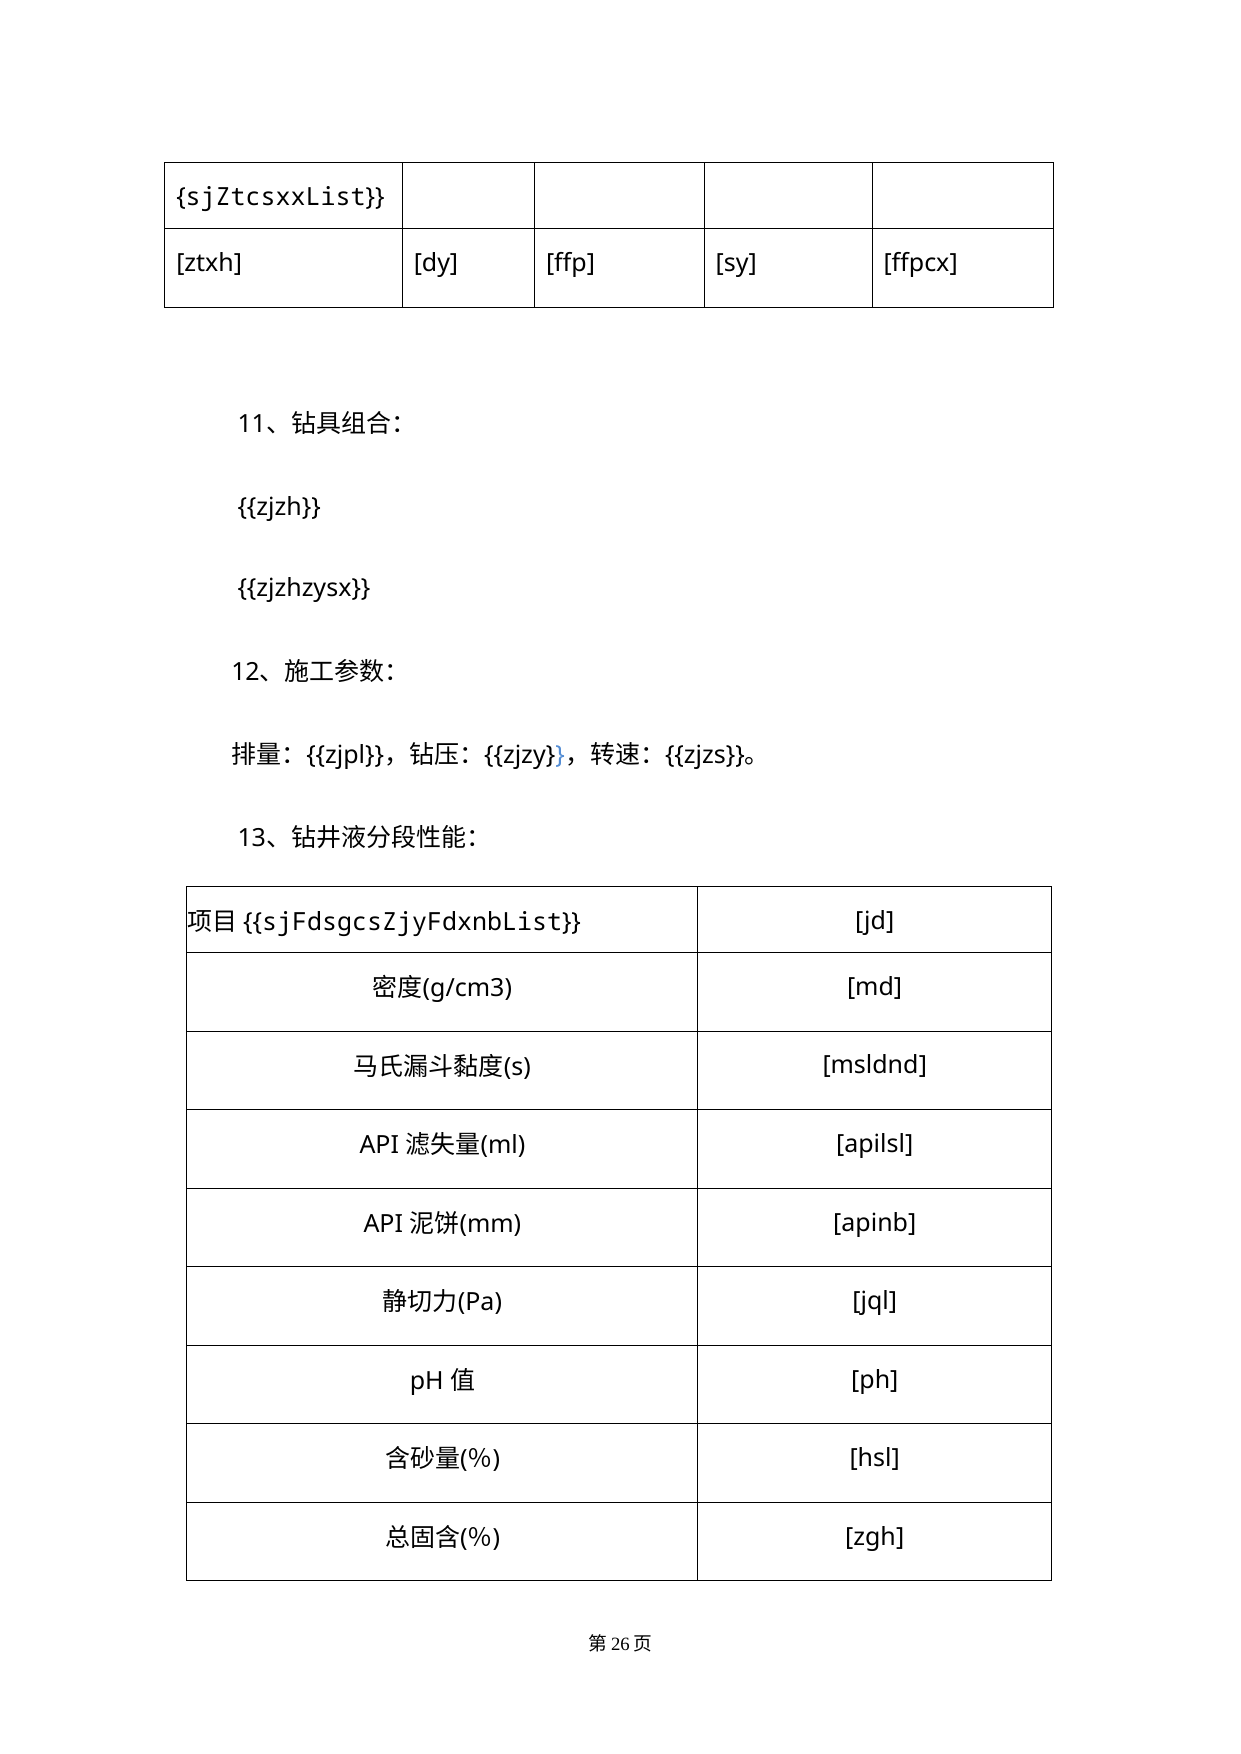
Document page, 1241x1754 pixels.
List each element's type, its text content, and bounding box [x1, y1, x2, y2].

table_cell [hsl] [698, 1424, 1051, 1502]
table_cell 总固含(％) [187, 1503, 697, 1580]
table_cell [md] [698, 953, 1051, 1031]
text {{zjzhzysx}} [187, 555, 1053, 620]
table_cell [zgh] [698, 1503, 1051, 1580]
table_header 复合片齿型 [873, 163, 1053, 228]
table_cell [apinb] [698, 1189, 1051, 1266]
table_cell 密度(g/cm3) [187, 953, 697, 1031]
table_cell 静切力(Pa) [187, 1267, 697, 1345]
table_cell [ffp] [535, 229, 704, 307]
table_cell [ztxh] [165, 229, 402, 307]
table_cell [msldnd] [698, 1032, 1051, 1109]
table_cell pH 值 [187, 1346, 697, 1423]
table_cell [apilsl] [698, 1110, 1051, 1188]
table_cell [ffpcx] [873, 229, 1053, 307]
table_cell [dy] [403, 229, 534, 307]
text {{zjzh}} [187, 473, 1053, 538]
table_cell API 滤失量(ml) [187, 1110, 697, 1188]
table_cell API 泥饼(mm) [187, 1189, 697, 1266]
table_header 水眼 [705, 163, 872, 228]
text 排量：{{zjpl}}，钻压：{{zjzy}}，转速：{{zjzs}}。 [231, 720, 1053, 785]
text 12、施工参数： [231, 637, 1053, 702]
table_cell [ph] [698, 1346, 1051, 1423]
table_cell 马氏漏斗黏度(s) [187, 1032, 697, 1109]
table_cell [jql] [698, 1267, 1051, 1345]
table_header [jd] [698, 887, 1051, 952]
table_header 复合片mm [535, 163, 704, 228]
text 13、钻井液分段性能： [187, 803, 1053, 868]
table_cell [sy] [705, 229, 872, 307]
text 11、钻具组合： [187, 389, 1053, 454]
table_header 刀翼 [403, 163, 534, 228]
table_cell 含砂量(％) [187, 1424, 697, 1502]
